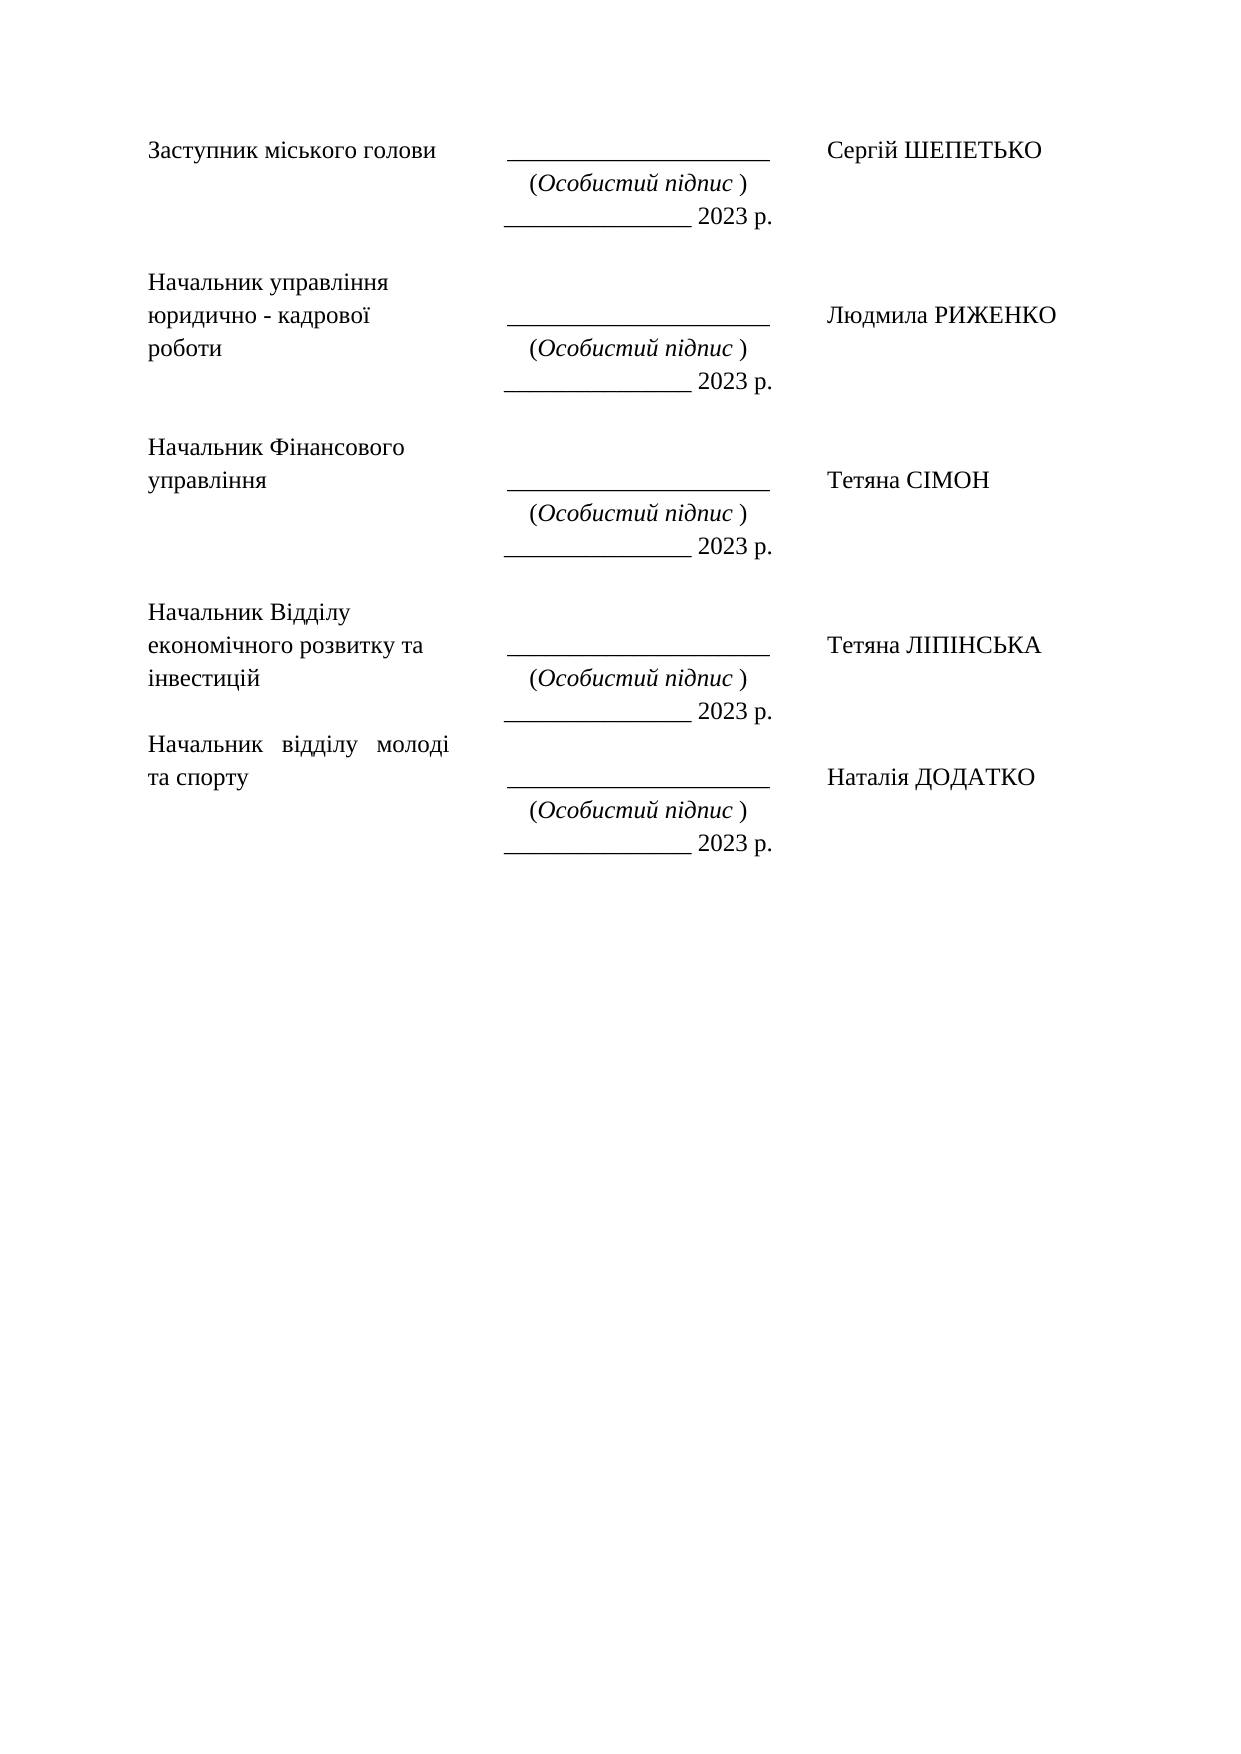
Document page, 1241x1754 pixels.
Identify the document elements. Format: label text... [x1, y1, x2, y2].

table_cell Начальник відділу молоді та спорту [136, 729, 461, 894]
table_cell Людмила РИЖЕНКО [816, 267, 1110, 432]
table_cell Тетяна СІМОН [816, 432, 1110, 597]
table_cell Начальник управління юридично - кадрової роботи [136, 267, 461, 432]
table_cell Начальник Відділу економічного розвитку та інвестицій [136, 597, 461, 729]
table_cell Наталія ДОДАТКО [816, 729, 1110, 894]
table_header Сергій ШЕПЕТЬКО [816, 135, 1110, 267]
table_header Заступник міського голови [136, 135, 461, 267]
table_cell _____________________ (Особистий підпис ) _______________ 2023 р. [461, 729, 816, 894]
table_cell Начальник Фінансового управління [136, 432, 461, 597]
table_cell _____________________ (Особистий підпис ) _______________ 2023 р. [461, 432, 816, 597]
table_header _____________________ (Особистий підпис ) _______________ 2023 р. [461, 135, 816, 267]
table_cell _____________________ (Особистий підпис ) _______________ 2023 р. [461, 267, 816, 432]
table_cell _____________________ (Особистий підпис ) _______________ 2023 р. [461, 597, 816, 729]
table_cell Тетяна ЛІПІНСЬКА [816, 597, 1110, 729]
